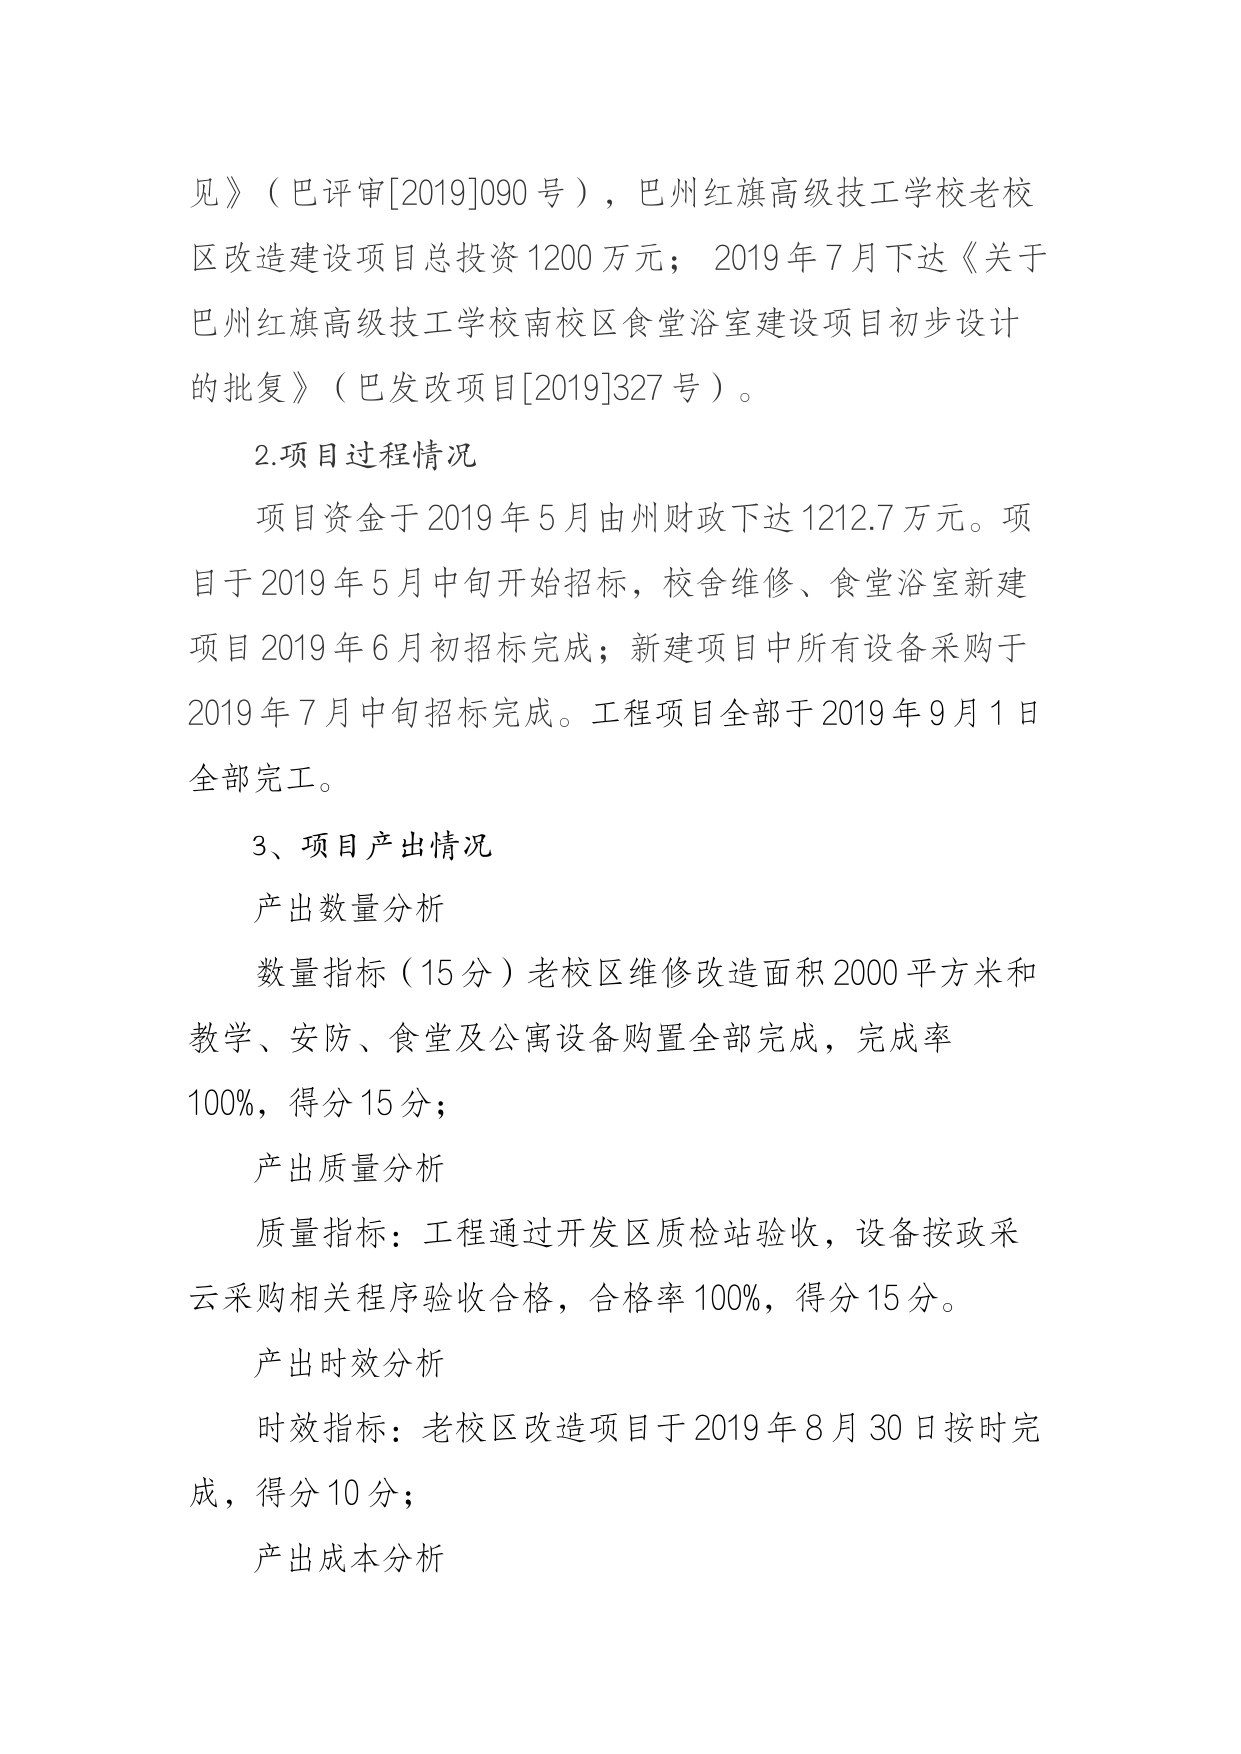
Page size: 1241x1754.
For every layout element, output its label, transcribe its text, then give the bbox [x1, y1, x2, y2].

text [187, 162, 1053, 422]
text 项目资金于2019年5月由州财政下达1212.7万元。项目于2019年5月中旬开始招标，校舍维修、食堂浴室新建项目2019年6月初招标完成；新建项目中所有设备采购于2019年7月中旬招标完成。工程项目全部于2019年9月1日全部完工。 [187, 487, 1053, 812]
text 2.项目过程情况 [187, 422, 1053, 487]
text 产出数量分析 [187, 877, 1053, 942]
text 质量指标：工程通过开发区质检站验收，设备按政采云采购相关程序验收合格，合格率100%，得分15分。 [187, 1202, 1053, 1332]
text 产出时效分析 [187, 1332, 1053, 1397]
text 3、项目产出情况 [187, 812, 1053, 877]
text 数量指标（15分）老校区维修改造面积2000平方米和教学、安防、食堂及公寓设备购置全部完成，完成率100%，得分15分； [187, 942, 1053, 1137]
text 产出成本分析 [187, 1527, 1053, 1592]
text 时效指标：老校区改造项目于2019年8月30日按时完成，得分10分； [187, 1397, 1053, 1527]
text 产出质量分析 [187, 1137, 1053, 1202]
